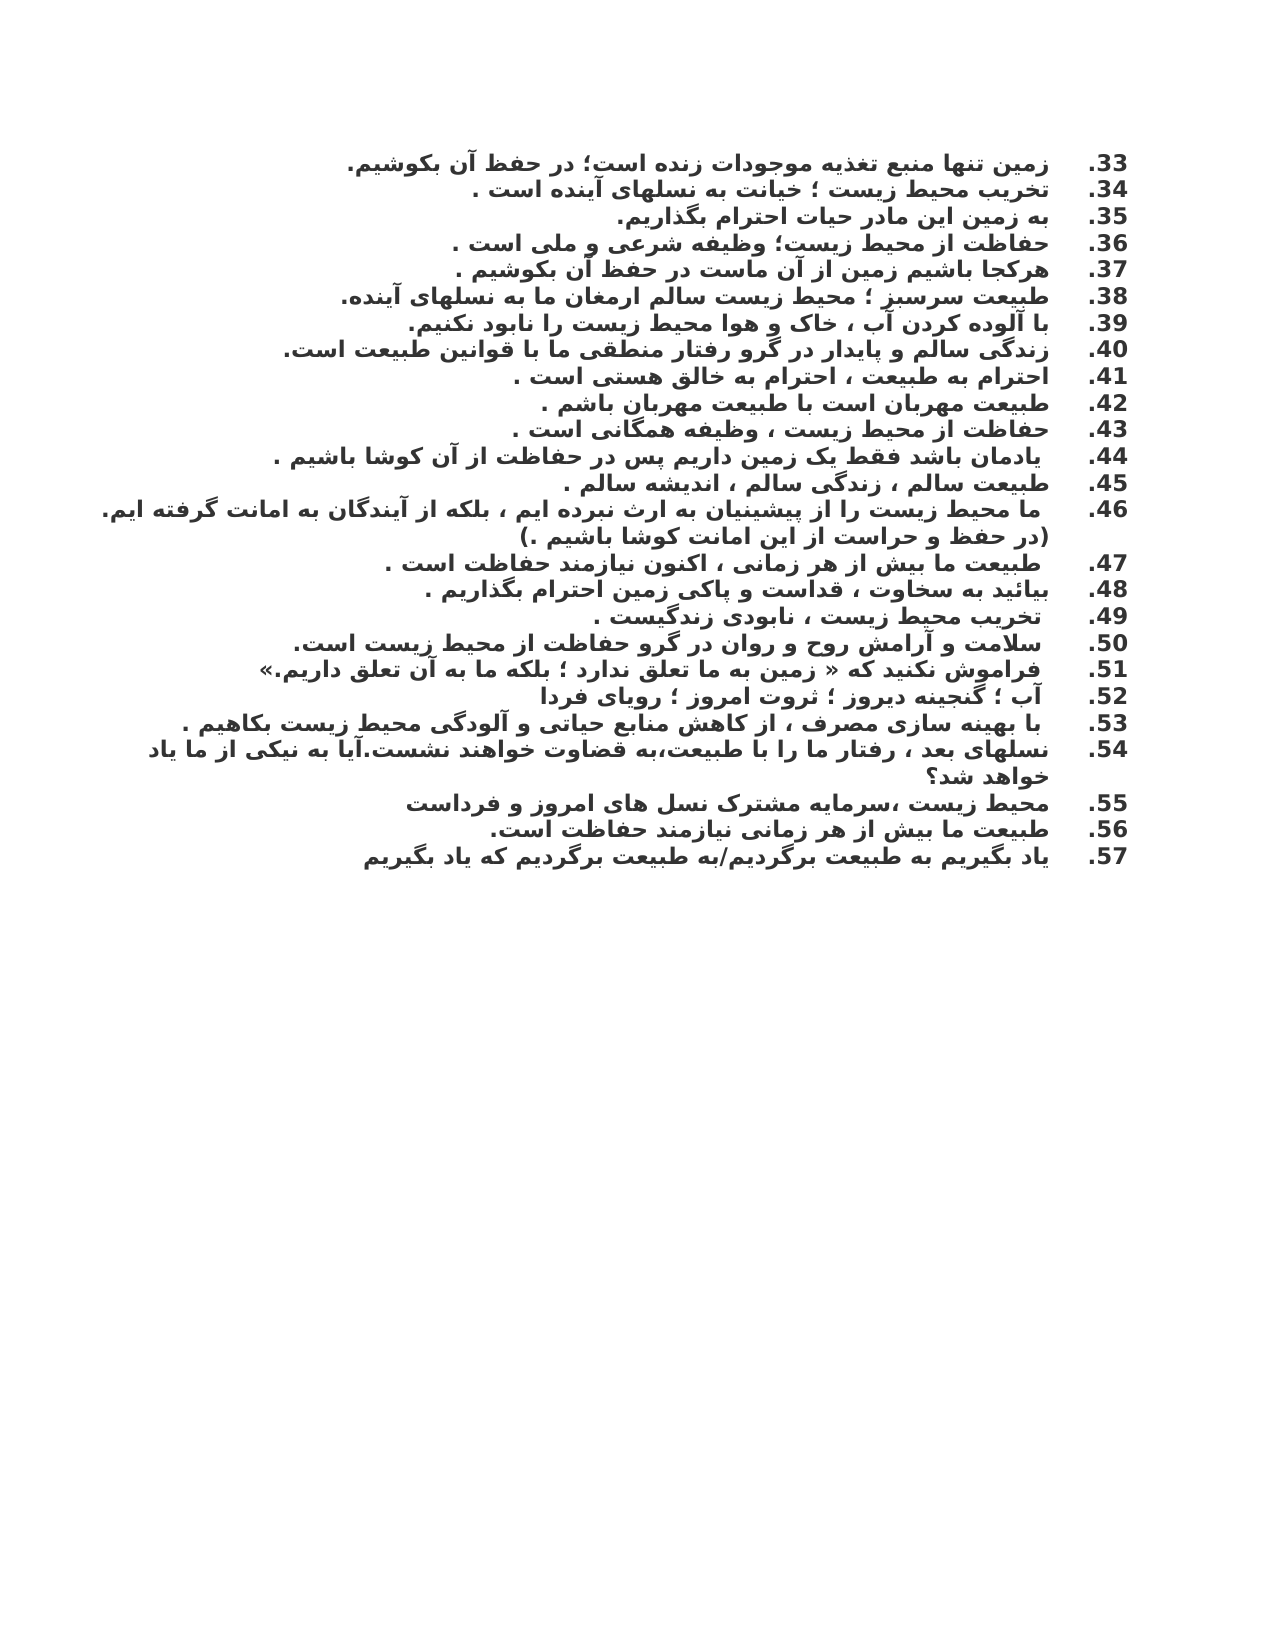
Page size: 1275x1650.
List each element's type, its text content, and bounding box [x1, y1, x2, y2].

list سلامت و آرامش روح و روان در گرو حفاظت از محیط زیست است. [84, 630, 1087, 657]
list نسلهای بعد ، رفتار ما را با طبیعت،به قضاوت خواهند نشست.آیا به نیکی از ما یاد خواهد شد؟ [84, 737, 1087, 790]
list ما محیط زیست را از پیشینیان به ارث نبرده ایم ، بلکه از آیندگان به امانت گرفته ایم.(در حفظ و حراست از این امانت کوشا باشیم .) [84, 497, 1087, 550]
list با آلوده کردن آب ، خاک و هوا محیط زیست را نابود نکنیم. [84, 310, 1087, 337]
list طبیعت مهربان است با طبیعت مهربان باشم . [84, 390, 1087, 417]
list حفاظت از محیط زیست ، وظیفه همگانی است . [84, 417, 1087, 443]
list طبیعت ما بیش از هر زمانی ، اکنون نیازمند حفاظت است . [84, 550, 1087, 577]
list بیائید به سخاوت ، قداست و پاکی زمین احترام بگذاریم . [84, 577, 1087, 603]
list هرکجا باشیم زمین از آن ماست در حفظ آن بکوشیم . [84, 257, 1087, 283]
list یادمان باشد فقط یک زمین داریم پس در حفاظت از آن کوشا باشیم . [84, 443, 1087, 470]
list فراموش نکنید که « زمین به ما تعلق ندارد ؛ بلکه ما به آن تعلق داریم.» [84, 657, 1087, 683]
list طبیعت ما بیش از هر زمانی نیازمند حفاظت است. [84, 817, 1087, 843]
list احترام به طبیعت ، احترام به خالق هستی است . [84, 363, 1087, 390]
list تخریب محیط زیست ، نابودی زندگیست . [84, 603, 1087, 630]
list حفاظت از محیط زیست؛ وظیفه شرعی و ملی است . [84, 230, 1087, 257]
list زمین تنها منبع تغذیه موجودات زنده است؛ در حفظ آن بکوشیم. [84, 150, 1087, 177]
list زندگی سالم و پایدار در گرو رفتار منطقی ما با قوانین طبیعت است. [84, 337, 1087, 363]
list محیط زیست ،سرمایه مشترک نسل های امروز و فرداست [84, 790, 1087, 817]
list طبیعت سرسبز ؛ محیط زیست سالم ارمغان ما به نسلهای آینده. [84, 283, 1087, 310]
list تخریب محیط زیست ؛ خیانت به نسلهای آینده است . [84, 177, 1087, 203]
list یاد بگیریم به طبیعت برگردیم/به طبیعت برگردیم که یاد بگیریم [84, 843, 1087, 870]
list آب ؛ گنجینه دیروز ؛ ثروت امروز ؛ رویای فردا [84, 683, 1087, 710]
list طبیعت سالم ، زندگی سالم ، اندیشه سالم . [84, 470, 1087, 497]
list با بهینه سازی مصرف ، از کاهش منابع حیاتی و آلودگی محیط زیست بکاهیم . [84, 710, 1087, 737]
list به زمین این مادر حیات احترام بگذاریم. [84, 203, 1087, 230]
